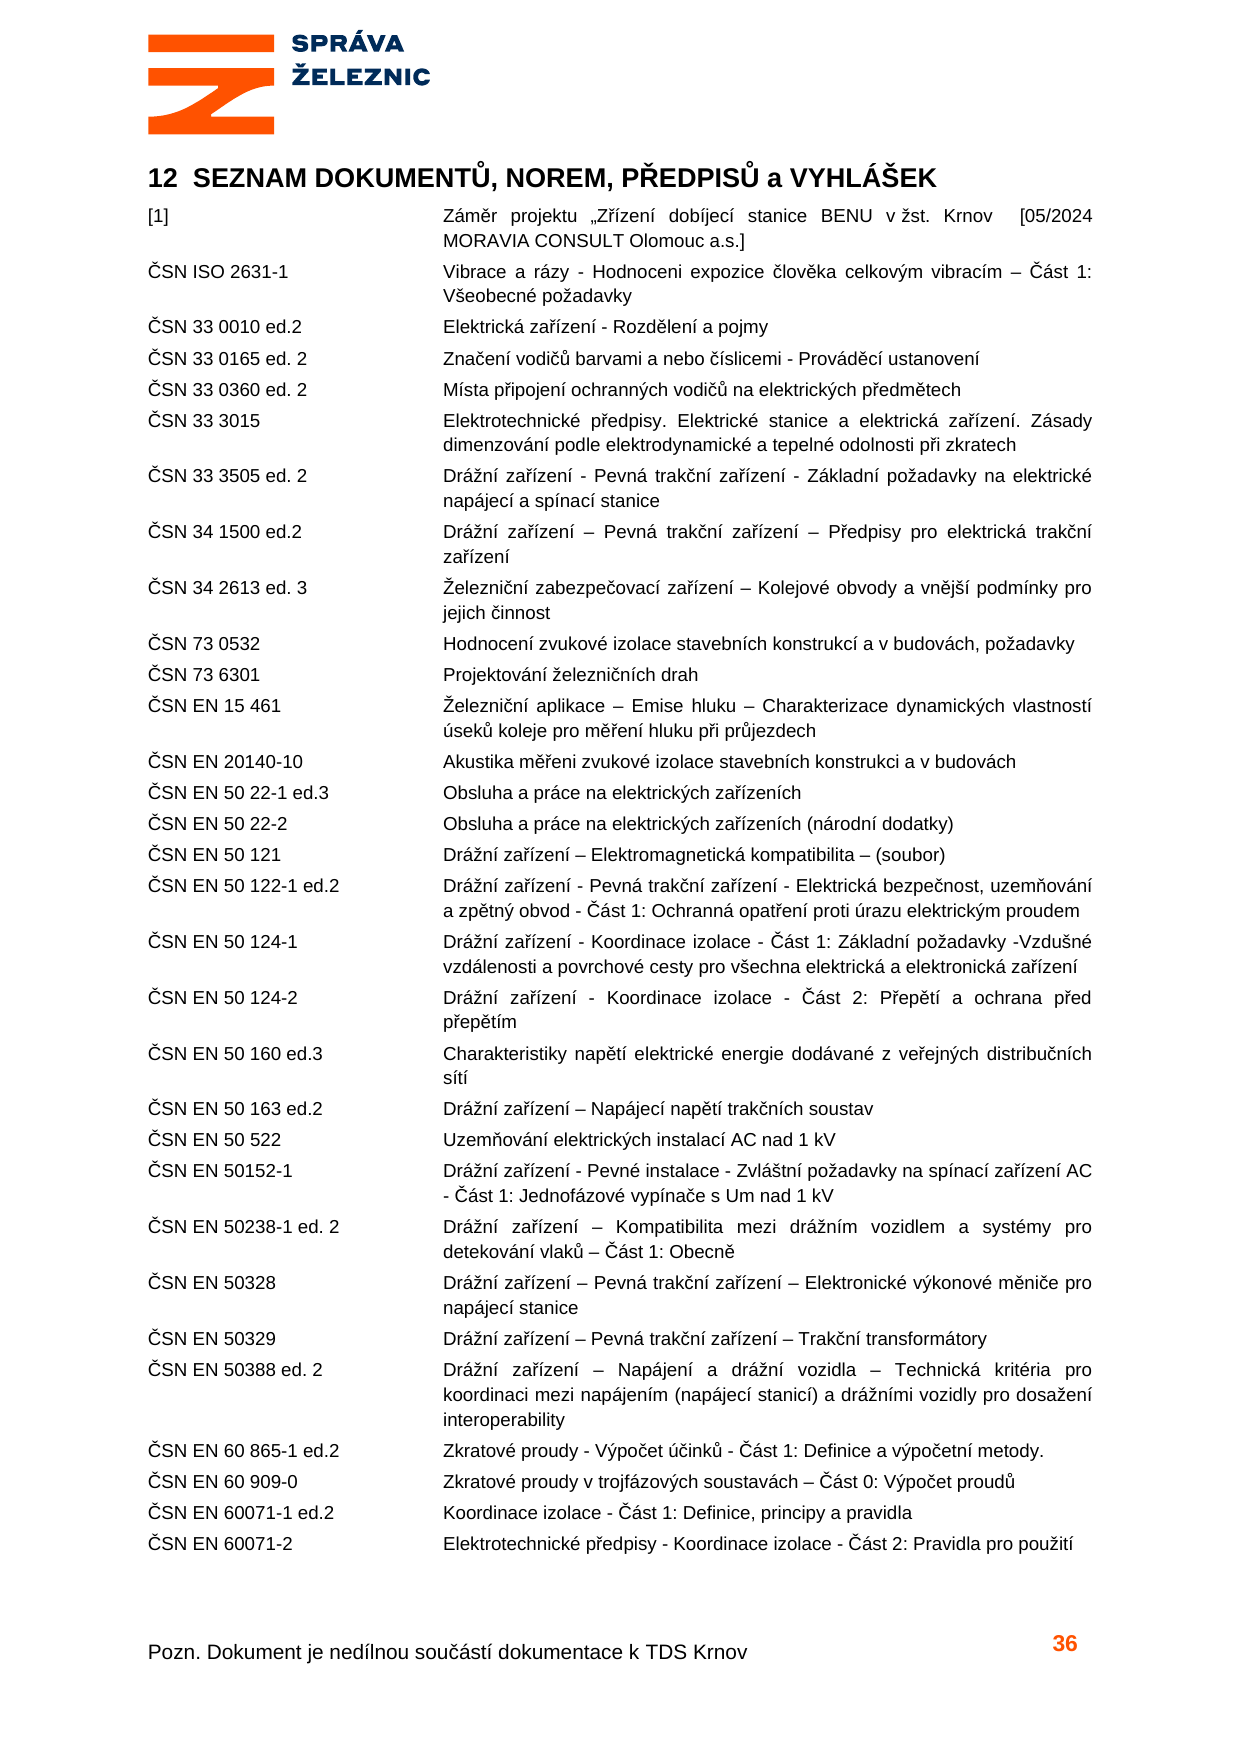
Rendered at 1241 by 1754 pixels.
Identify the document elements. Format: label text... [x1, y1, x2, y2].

text ČSN EN 60071-1 ed.2 Koordinace izolace - Část 1: Definice, principy a pravidla [148, 1502, 1093, 1523]
text ČSN 33 3015 Elektrotechnické předpisy. Elektrické stanice a elektrická zařízení. Zásady dimenzování podle elektrodynamické a tepelné odolnosti při zkratech [148, 409, 1093, 456]
text ČSN 33 0010 ed.2 Elektrická zařízení - Rozdělení a pojmy [148, 316, 1093, 338]
text ČSN EN 50388 ed. 2 Drážní zařízení – Napájení a drážní vozidla – Technická kritéria pro koordinaci mezi napájením (napájecí stanicí) a drážními vozidly pro dosažení interoperability [148, 1359, 1093, 1430]
text ČSN EN 50 522 Uzemňování elektrických instalací AC nad 1 kV [148, 1129, 1093, 1151]
text ČSN EN 60 909-0 Zkratové proudy v trojfázových soustavách – Část 0: Výpočet proudů [148, 1471, 1093, 1492]
text ČSN EN 50 160 ed.3 Charakteristiky napětí elektrické energie dodávané z veřejných distribučních sítí [148, 1042, 1093, 1089]
text SEZNAM DOKUMENTŮ, NOREM, PŘEDPISŮ a VYHLÁŠEK [148, 162, 1093, 194]
text ČSN EN 50238-1 ed. 2 Drážní zařízení – Kompatibilita mezi drážním vozidlem a systémy pro detekování vlaků – Část 1: Obecně [148, 1216, 1093, 1262]
text ČSN EN 50328 Drážní zařízení – Pevná trakční zařízení – Elektronické výkonové měniče pro napájecí stanice [148, 1272, 1093, 1318]
text ČSN EN 50 22-1 ed.3 Obsluha a práce na elektrických zařízeních [148, 782, 1093, 803]
text ČSN EN 50 124-2 Drážní zařízení - Koordinace izolace - Část 2: Přepětí a ochrana před přepětím [148, 987, 1093, 1033]
text ČSN EN 50 121 Drážní zařízení – Elektromagnetická kompatibilita – (soubor) [148, 844, 1093, 865]
text ČSN EN 50329 Drážní zařízení – Pevná trakční zařízení – Trakční transformátory [148, 1328, 1093, 1349]
text [1] Záměr projektu „Zřízení dobíjecí stanice BENU v žst. Krnov [05/2024 MORAVIA CONSULT Olomouc a.s.] [148, 205, 1093, 251]
text ČSN ISO 2631-1 Vibrace a rázy - Hodnoceni expozice člověka celkovým vibracím – Část 1: Všeobecné požadavky [148, 261, 1093, 307]
text ČSN 73 0532 Hodnocení zvukové izolace stavebních konstrukcí a v budovách, požadavky [148, 633, 1093, 654]
text ČSN 33 3505 ed. 2 Drážní zařízení - Pevná trakční zařízení - Základní požadavky na elektrické napájecí a spínací stanice [148, 465, 1093, 512]
text ČSN EN 15 461 Železniční aplikace – Emise hluku – Charakterizace dynamických vlastností úseků koleje pro měření hluku při průjezdech [148, 695, 1093, 741]
text ČSN EN 60 865-1 ed.2 Zkratové proudy - Výpočet účinků - Část 1: Definice a výpočetní metody. [148, 1439, 1093, 1461]
text ČSN 33 0360 ed. 2 Místa připojení ochranných vodičů na elektrických předmětech [148, 378, 1093, 400]
text ČSN 34 2613 ed. 3 Železniční zabezpečovací zařízení – Kolejové obvody a vnější podmínky pro jejich činnost [148, 577, 1093, 623]
text ČSN EN 50 122-1 ed.2 Drážní zařízení - Pevná trakční zařízení - Elektrická bezpečnost, uzemňování a zpětný obvod - Část 1: Ochranná opatření proti úrazu elektrickým proudem [148, 875, 1093, 921]
text ČSN EN 60071-2 Elektrotechnické předpisy - Koordinace izolace - Část 2: Pravidla pro použití [148, 1533, 1093, 1554]
text ČSN EN 50152-1 Drážní zařízení - Pevné instalace - Zvláštní požadavky na spínací zařízení AC - Část 1: Jednofázové vypínače s Um nad 1 kV [148, 1160, 1093, 1207]
text ČSN 34 1500 ed.2 Drážní zařízení – Pevná trakční zařízení – Předpisy pro elektrická trakční zařízení [148, 521, 1093, 567]
text ČSN EN 50 124-1 Drážní zařízení - Koordinace izolace - Část 1: Základní požadavky -Vzdušné vzdálenosti a povrchové cesty pro všechna elektrická a elektronická zařízení [148, 931, 1093, 977]
text ČSN EN 20140-10 Akustika měřeni zvukové izolace stavebních konstrukci a v budovách [148, 751, 1093, 772]
text ČSN 73 6301 Projektování železničních drah [148, 664, 1093, 685]
text ČSN EN 50 163 ed.2 Drážní zařízení – Napájecí napětí trakčních soustav [148, 1098, 1093, 1120]
text ČSN EN 50 22-2 Obsluha a práce na elektrických zařízeních (národní dodatky) [148, 813, 1093, 834]
text ČSN 33 0165 ed. 2 Značení vodičů barvami a nebo číslicemi - Prováděcí ustanovení [148, 347, 1093, 369]
